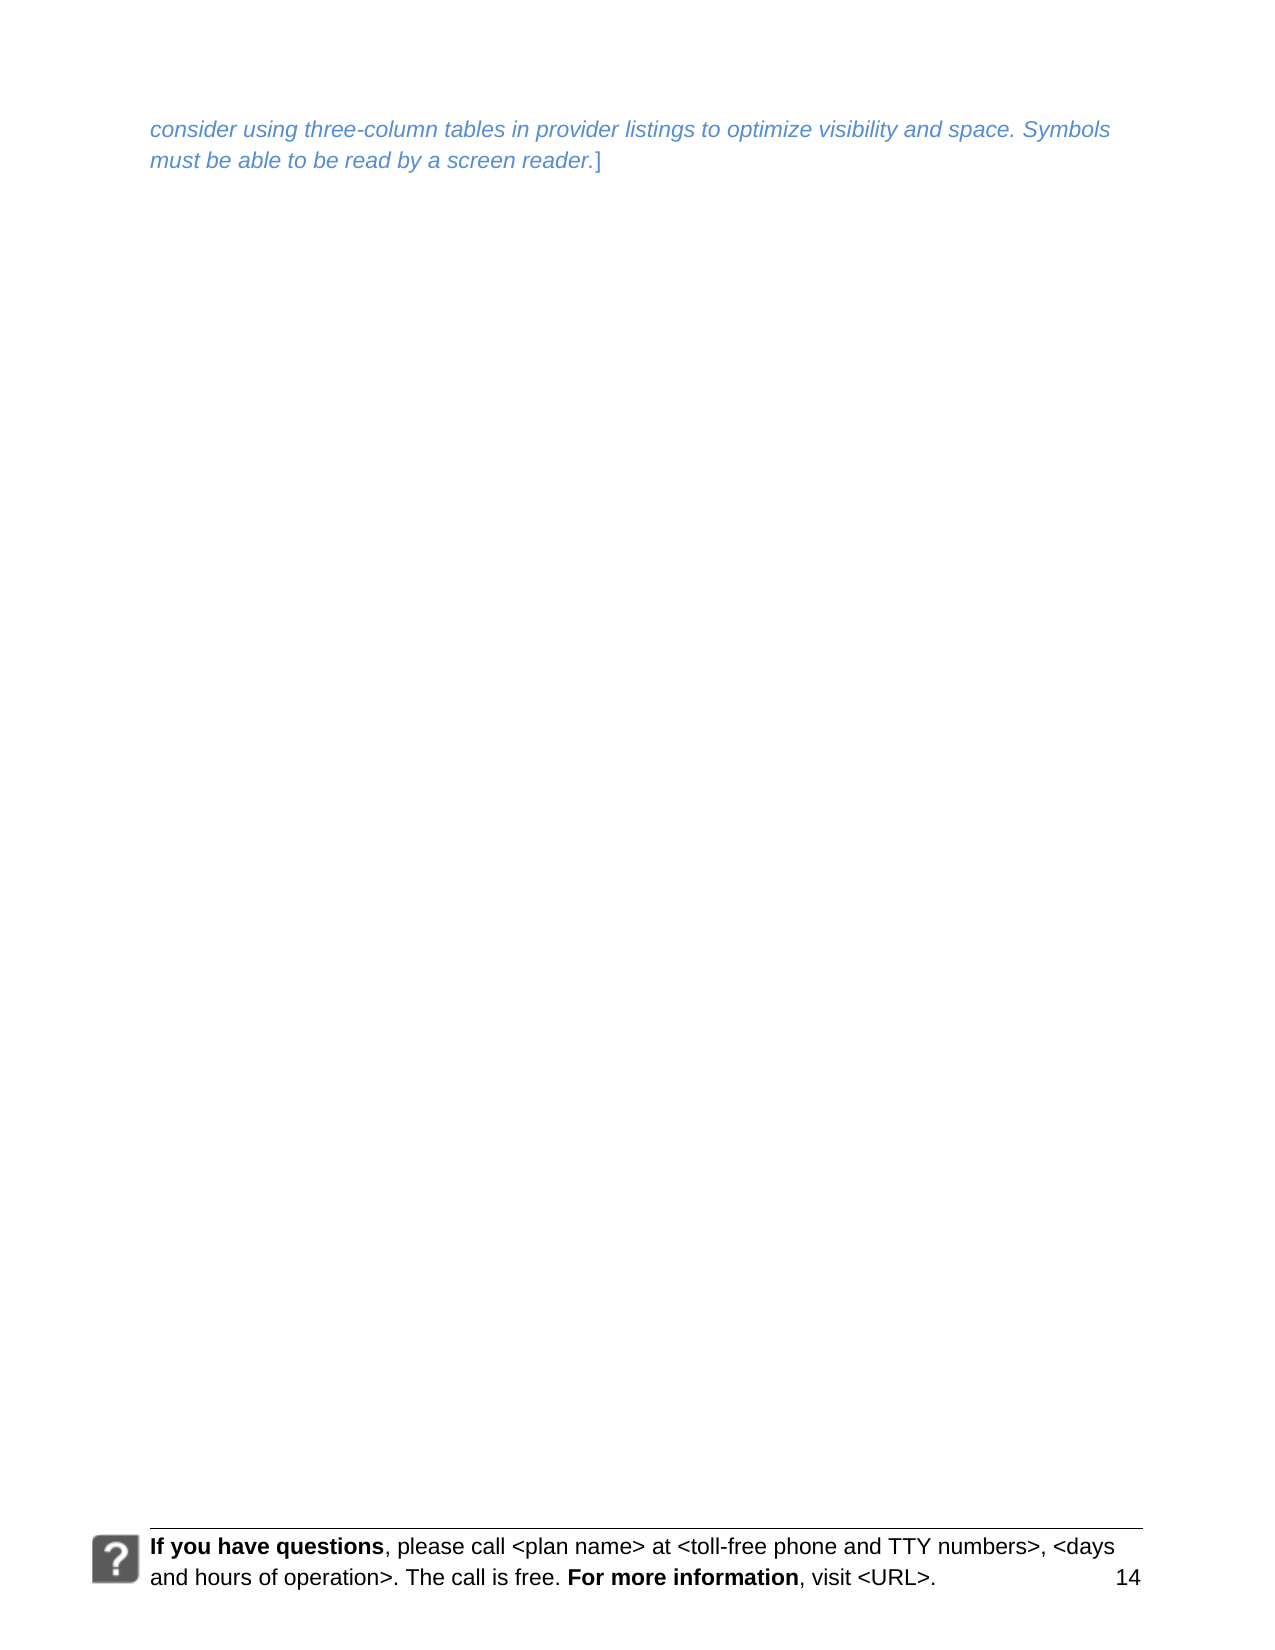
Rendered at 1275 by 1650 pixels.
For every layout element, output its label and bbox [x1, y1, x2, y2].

text [150, 112, 1143, 175]
picture [92, 1534, 141, 1585]
